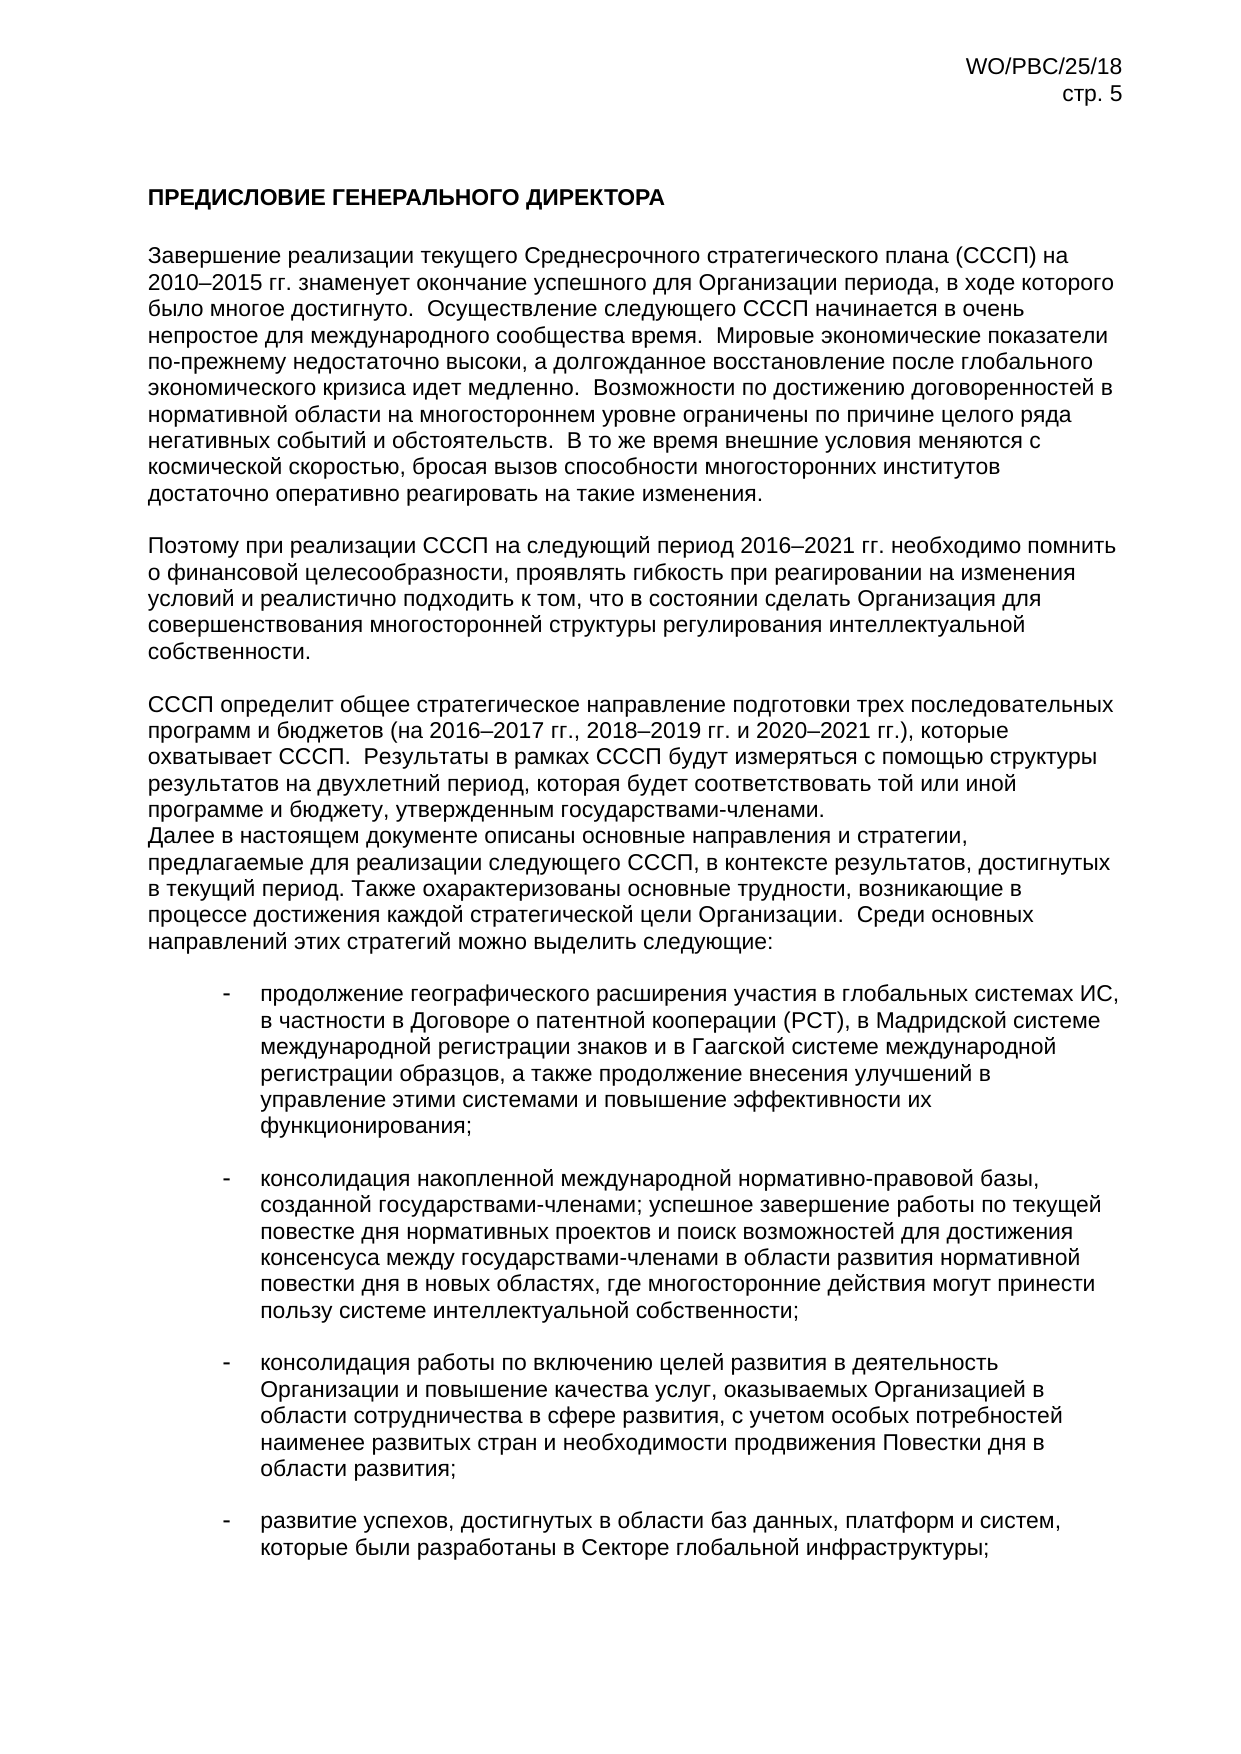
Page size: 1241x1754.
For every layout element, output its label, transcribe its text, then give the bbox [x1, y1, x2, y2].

list развитие успехов, достигнутых в области баз данных, платформ и систем, которые были разработаны в Секторе глобальной инфраструктуры; [223, 1507, 1122, 1560]
text Поэтому при реализации СССП на следующий период 2016–2021 гг. необходимо помнить о финансовой целесообразности, проявлять гибкость при реагировании на изменения условий и реалистично подходить к том, что в состоянии сделать Организация для совершенствования многосторонней структуры регулирования интеллектуальной собственности. [148, 532, 1122, 664]
list продолжение географического расширения участия в глобальных системах ИС, в частности в Договоре о патентной кооперации (PCT), в Мадридской системе международной регистрации знаков и в Гаагской системе международной регистрации образцов, а также продолжение внесения улучшений в управление этими системами и повышение эффективности их функционирования; [223, 980, 1122, 1138]
text СССП определит общее стратегическое направление подготовки трех последовательных программ и бюджетов (на 2016–2017 гг., 2018–2019 гг. и 2020–2021 гг.), которые охватывает СССП. Результаты в рамках СССП будут измеряться с помощью структуры результатов на двухлетний период, которая будет соответствовать той или иной программе и бюджету, утвержденным государствами-членами. [148, 691, 1122, 822]
list консолидация накопленной международной нормативно-правовой базы, созданной государствами-членами; успешное завершение работы по текущей повестке дня нормативных проектов и поиск возможностей для достижения консенсуса между государствами-членами в области развития нормативной повестки дня в новых областях, где многосторонние действия могут принести пользу системе интеллектуальной собственности; [223, 1165, 1122, 1323]
text Завершение реализации текущего Среднесрочного стратегического плана (СССП) на 2010–2015 гг. знаменует окончание успешного для Организации периода, в ходе которого было многое достигнуто. Осуществление следующего СССП начинается в очень непростое для международного сообщества время. Мировые экономические показатели по-прежнему недостаточно высоки, а долгожданное восстановление после глобального экономического кризиса идет медленно. Возможности по достижению договоренностей в нормативной области на многостороннем уровне ограничены по причине целого ряда негативных событий и обстоятельств. В то же время внешние условия меняются с космической скоростью, бросая вызов способности многосторонних институтов достаточно оперативно реагировать на такие изменения. [148, 242, 1122, 506]
list консолидация работы по включению целей развития в деятельность Организации и повышение качества услуг, оказываемых Организацией в области сотрудничества в сфере развития, с учетом особых потребностей наименее развитых стран и необходимости продвижения Повестки дня в области развития; [223, 1349, 1122, 1481]
subtitle ПРЕДИСЛОВИЕ ГЕНЕРАЛЬНОГО ДИРЕКТОРА [148, 183, 1122, 210]
text Далее в настоящем документе описаны основные направления и стратегии, предлагаемые для реализации следующего СССП, в контексте результатов, достигнутых в текущий период. Также охарактеризованы основные трудности, возникающие в процессе достижения каждой стратегической цели Организации. Среди основных направлений этих стратегий можно выделить следующие: [148, 822, 1122, 954]
